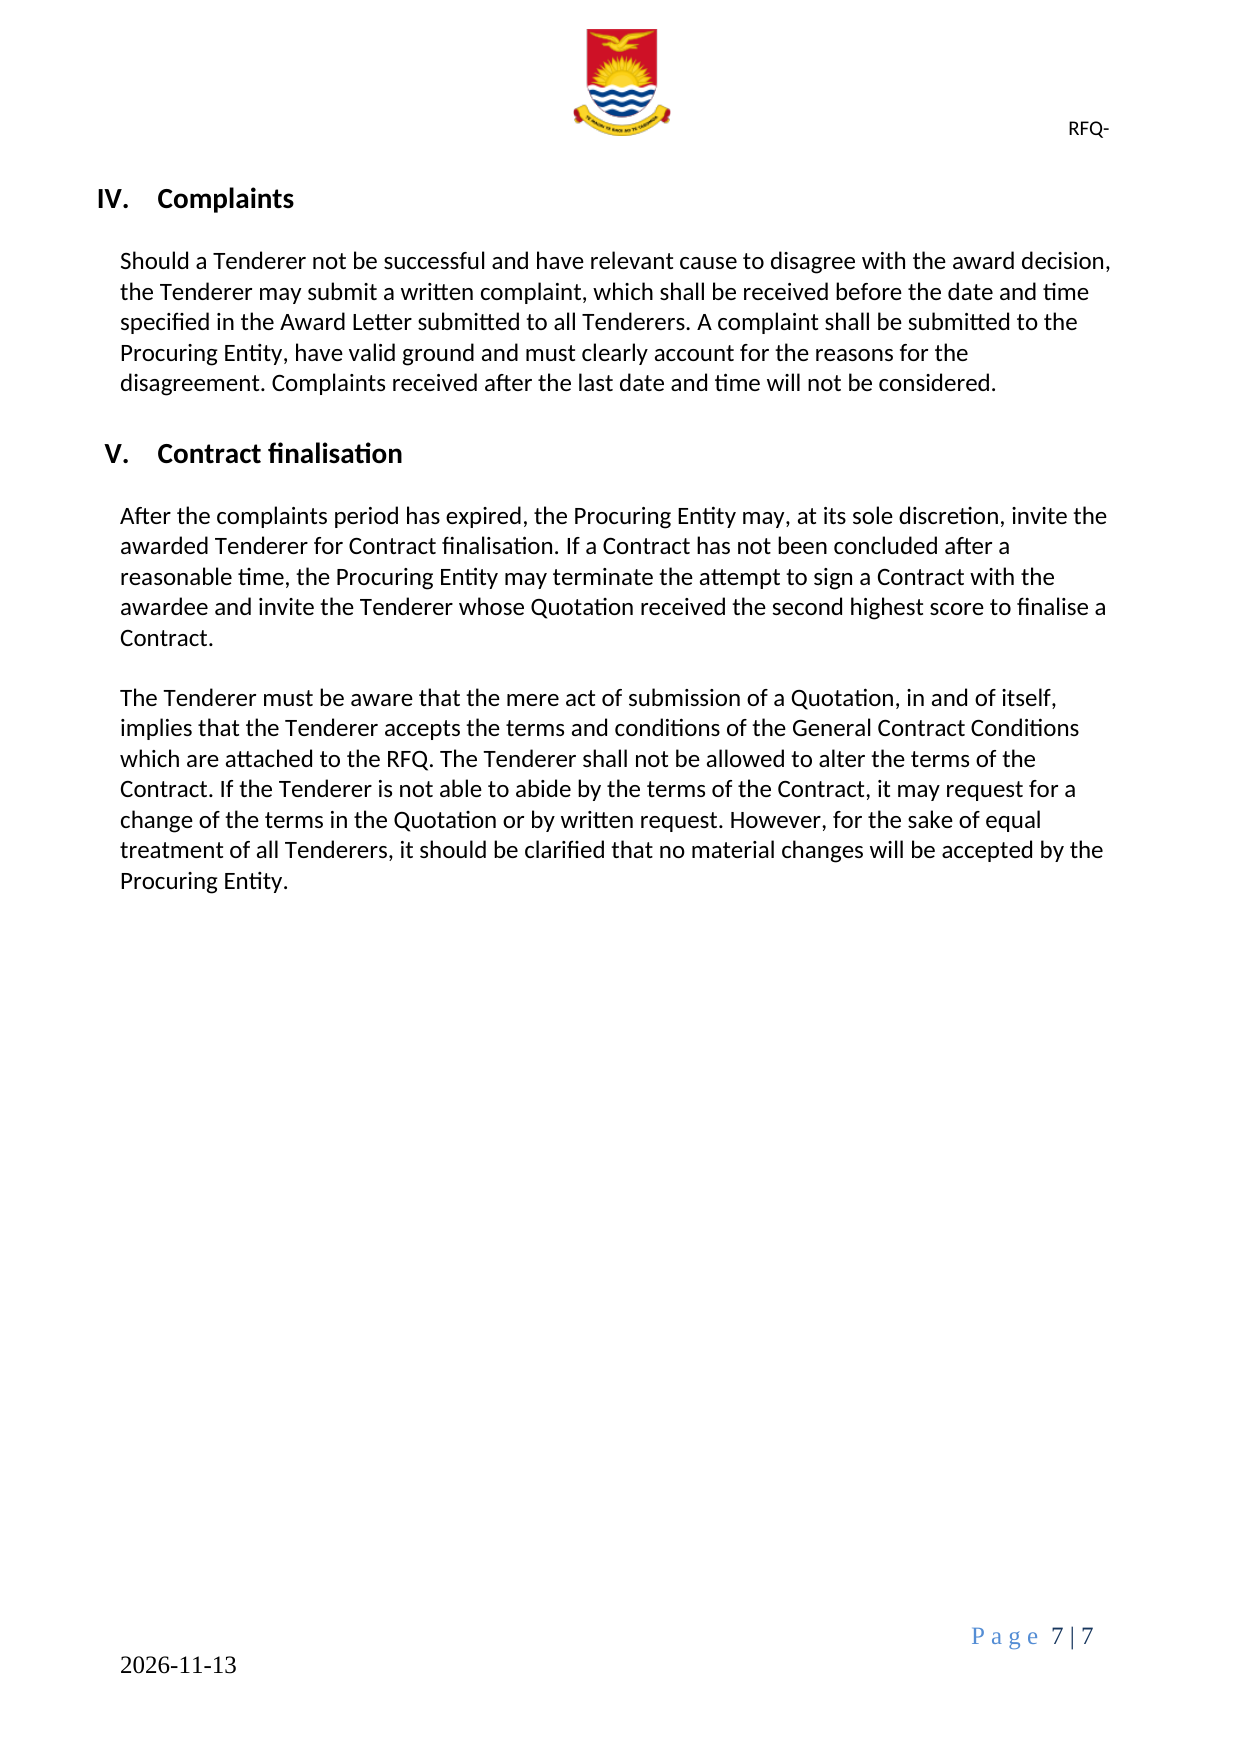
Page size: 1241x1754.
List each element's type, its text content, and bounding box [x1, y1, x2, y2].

text Should a Tenderer not be successful and have relevant cause to disagree with the award decision, the Tenderer may submit a written complaint, which shall be received before the date and time specified in the Award Letter submitted to all Tenderers. A complaint shall be submitted to the Procuring Entity, have valid ground and must clearly account for the reasons for the disagreement. Complaints received after the last date and time will not be considered. [120, 245, 1120, 398]
text The Tenderer must be aware that the mere act of submission of a Quotation, in and of itself, implies that the Tenderer accepts the terms and conditions of the General Contract Conditions which are attached to the RFQ. The Tenderer shall not be allowed to alter the terms of the Contract. If the Tenderer is not able to abide by the terms of the Contract, it may request for a change of the terms in the Quotation or by written request. However, for the sake of equal treatment of all Tenderers, it should be clarified that no material changes will be accepted by the Procuring Entity. [120, 682, 1120, 895]
picture [573, 29, 671, 136]
subtitle Complaints [129, 180, 1120, 216]
subtitle Contract finalisation [129, 435, 1120, 471]
text After the complaints period has expired, the Procuring Entity may, at its sole discretion, invite the awarded Tenderer for Contract finalisation. If a Contract has not been concluded after a reasonable time, the Procuring Entity may terminate the attempt to sign a Contract with the awardee and invite the Tenderer whose Quotation received the second highest score to finalise a Contract. [120, 500, 1120, 653]
